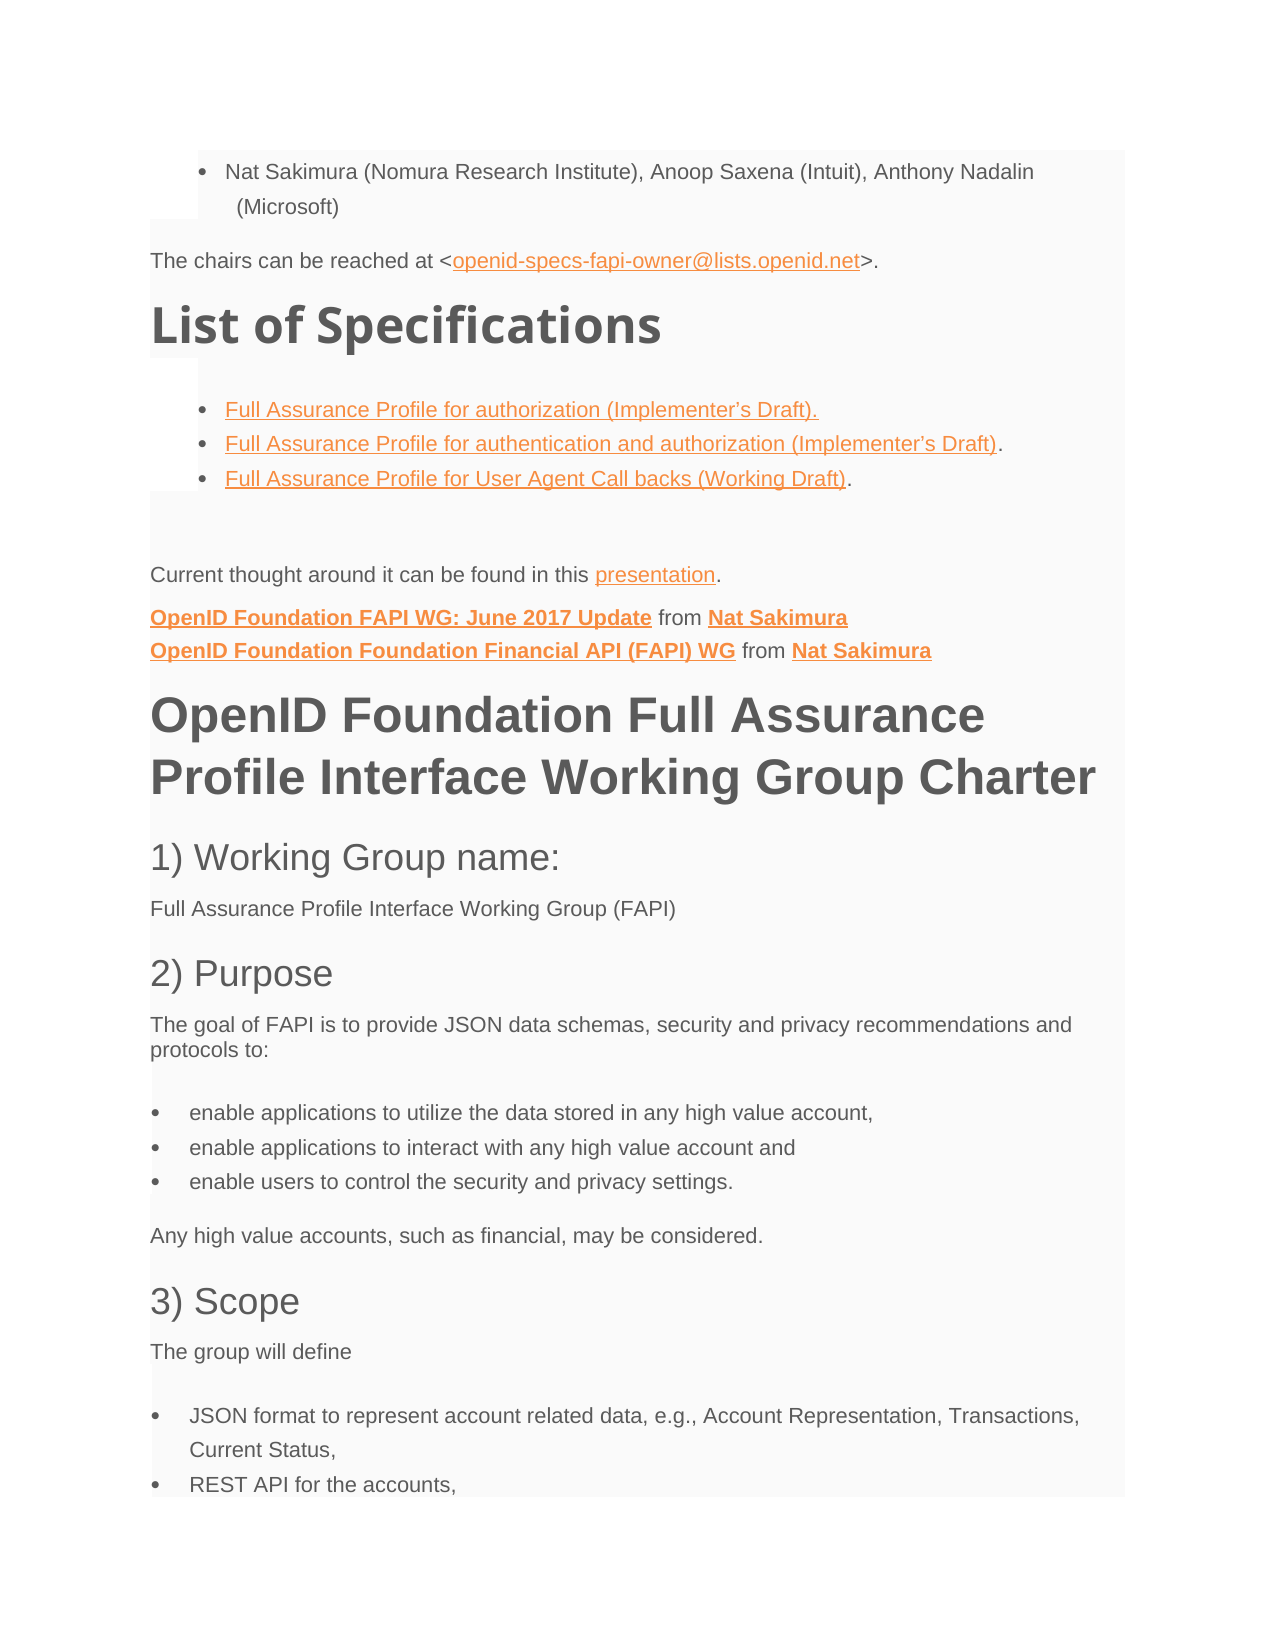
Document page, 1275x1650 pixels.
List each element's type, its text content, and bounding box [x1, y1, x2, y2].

text OpenID Foundation FAPI WG: June 2017 Update from Nat Sakimura [150, 605, 1125, 630]
text Any high value accounts, such as financial, may be considered. [150, 1223, 1125, 1249]
list enable applications to utilize the data stored in any high value account, [152, 1091, 1125, 1126]
text The chairs can be reached at <openid-specs-fapi-owner@lists.openid.net>. [150, 248, 1125, 273]
list Full Assurance Profile for authentication and authorization (Implementer’s Draft). [198, 422, 1125, 456]
text OpenID Foundation Foundation Financial API (FAPI) WG from Nat Sakimura [150, 638, 1125, 663]
text List of Specifications [150, 290, 1125, 358]
text Current thought around it can be found in this presentation. [150, 562, 1125, 587]
list enable applications to interact with any high value account and [152, 1126, 1125, 1160]
subtitle OpenID Foundation Full Assurance Profile Interface Working Group Charter [150, 680, 1125, 805]
list Full Assurance Profile for User Agent Call backs (Working Draft). [198, 456, 1125, 491]
subtitle 1) Working Group name: [150, 822, 1125, 878]
text The goal of FAPI is to provide JSON data schemas, security and privacy recommendations and protocols to: [150, 1012, 1125, 1062]
list Full Assurance Profile for authorization (Implementer’s Draft). [198, 388, 1125, 422]
text The group will define [150, 1339, 1125, 1364]
list Nat Sakimura (Nomura Research Institute), Anoop Saxena (Intuit), Anthony Nadalin (Microsoft) [198, 150, 1125, 219]
list REST API for the accounts, [152, 1462, 1125, 1497]
text Full Assurance Profile Interface Working Group (FAPI) [150, 896, 1125, 921]
subtitle 3) Scope [150, 1266, 1125, 1322]
list JSON format to represent account related data, e.g., Account Representation, Transactions, Current Status, [152, 1394, 1125, 1462]
list enable users to control the security and privacy settings. [152, 1160, 1125, 1194]
subtitle 2) Purpose [150, 938, 1125, 994]
